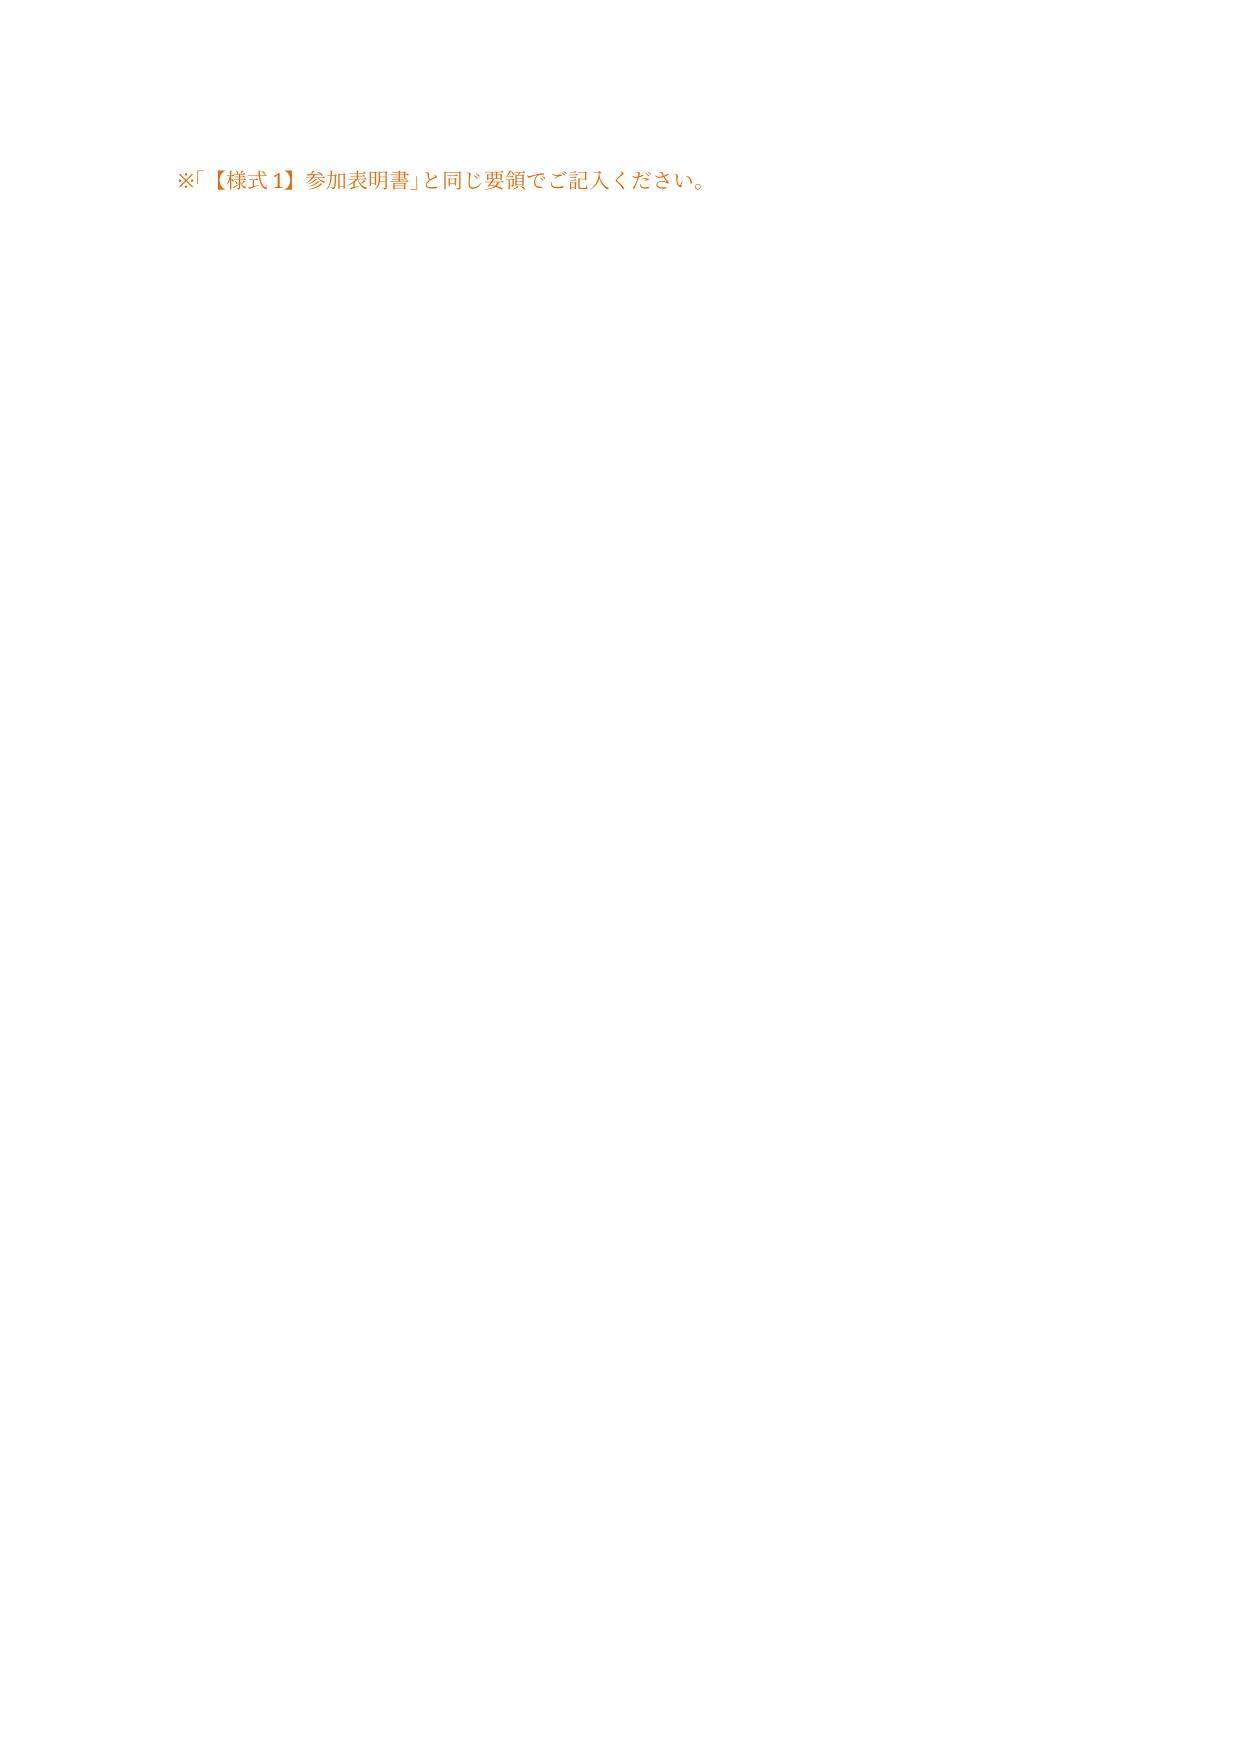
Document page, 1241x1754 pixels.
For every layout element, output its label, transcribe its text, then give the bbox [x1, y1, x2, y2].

text ※｢【様式1】参加表明書｣と同じ要領でご記入ください。 [177, 161, 1063, 198]
